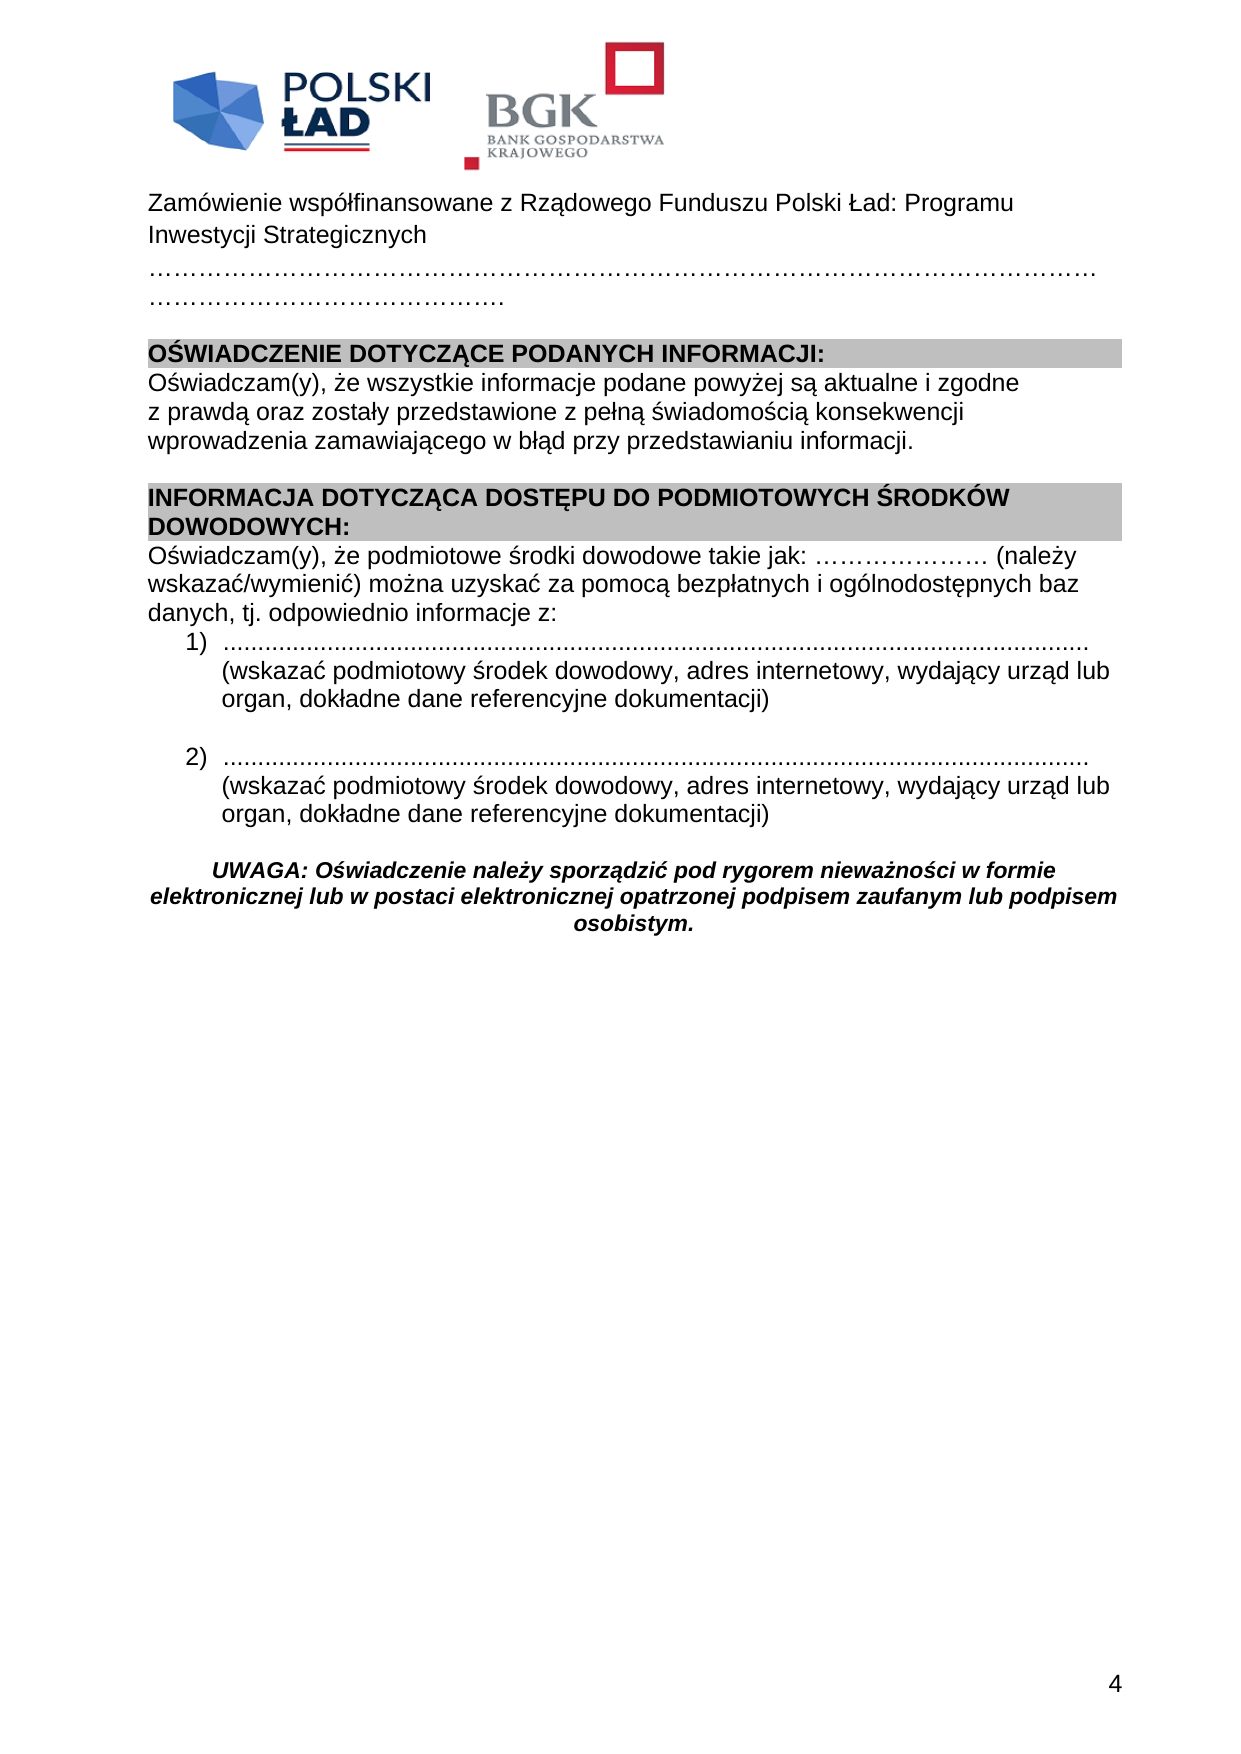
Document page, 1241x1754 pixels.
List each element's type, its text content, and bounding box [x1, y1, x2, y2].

picture [148, 30, 688, 183]
text UWAGA: Oświadczenie należy sporządzić pod rygorem nieważności w formie elektronicznej lub w postaci elektronicznej opatrzonej podpisem zaufanym lub podpisem osobistym. [148, 857, 1122, 936]
text (wskazać podmiotowy środek dowodowy, adres internetowy, wydający urząd lub organ, dokładne dane referencyjne dokumentacji) [221, 771, 1122, 828]
list ............................................................................................................................. [185, 627, 1122, 656]
text OŚWIADCZENIE DOTYCZĄCE PODANYCH INFORMACJI: [148, 339, 1122, 368]
text Oświadczam(y), że wszystkie informacje podane powyżej są aktualne i zgodne z prawdą oraz zostały przedstawione z pełną świadomością konsekwencji wprowadzenia zamawiającego w błąd przy przedstawianiu informacji. [148, 368, 1122, 454]
list ............................................................................................................................. [185, 742, 1122, 771]
text (wskazać podmiotowy środek dowodowy, adres internetowy, wydający urząd lub organ, dokładne dane referencyjne dokumentacji) [221, 656, 1122, 713]
text INFORMACJA DOTYCZĄCA DOSTĘPU DO PODMIOTOWYCH ŚRODKÓW DOWODOWYCH: [148, 483, 1122, 541]
text Oświadczam(y), że podmiotowe środki dowodowe takie jak: ………………… (należy wskazać/wymienić) można uzyskać za pomocą bezpłatnych i ogólnodostępnych baz danych, tj. odpowiednio informacje z: [148, 541, 1122, 627]
